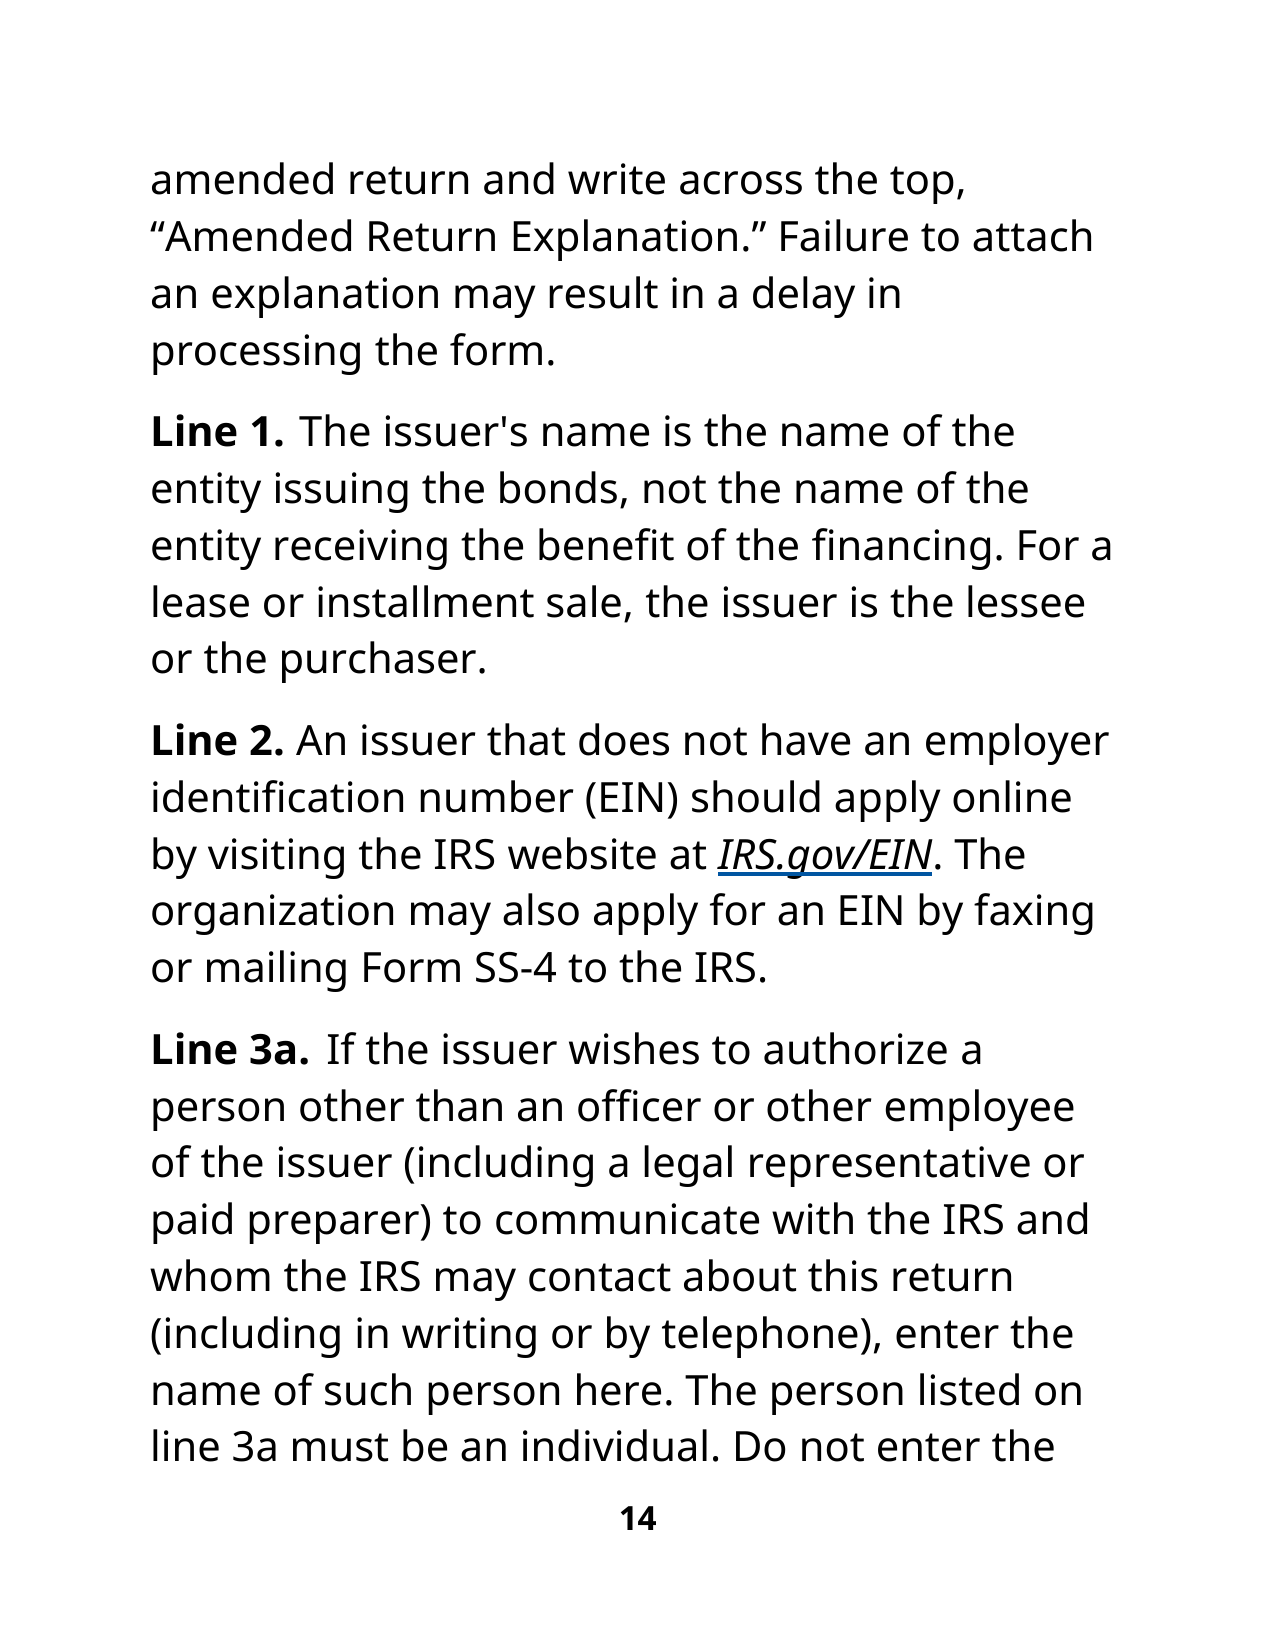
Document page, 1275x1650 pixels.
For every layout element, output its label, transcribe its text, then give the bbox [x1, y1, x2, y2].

text Line 1. The issuer's name is the name of the entity issuing the bonds, not the name of the entity receiving the benefit of the financing. For a lease or installment sale, the issuer is the lessee or the purchaser. [150, 402, 1125, 686]
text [150, 1020, 1125, 1474]
text Line 2. An issuer that does not have an employer identification number (EIN) should apply online by visiting the IRS website at IRS.gov/EIN. The organization may also apply for an EIN by faxing or mailing Form SS-4 to the IRS. [150, 711, 1125, 995]
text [150, 150, 1125, 377]
